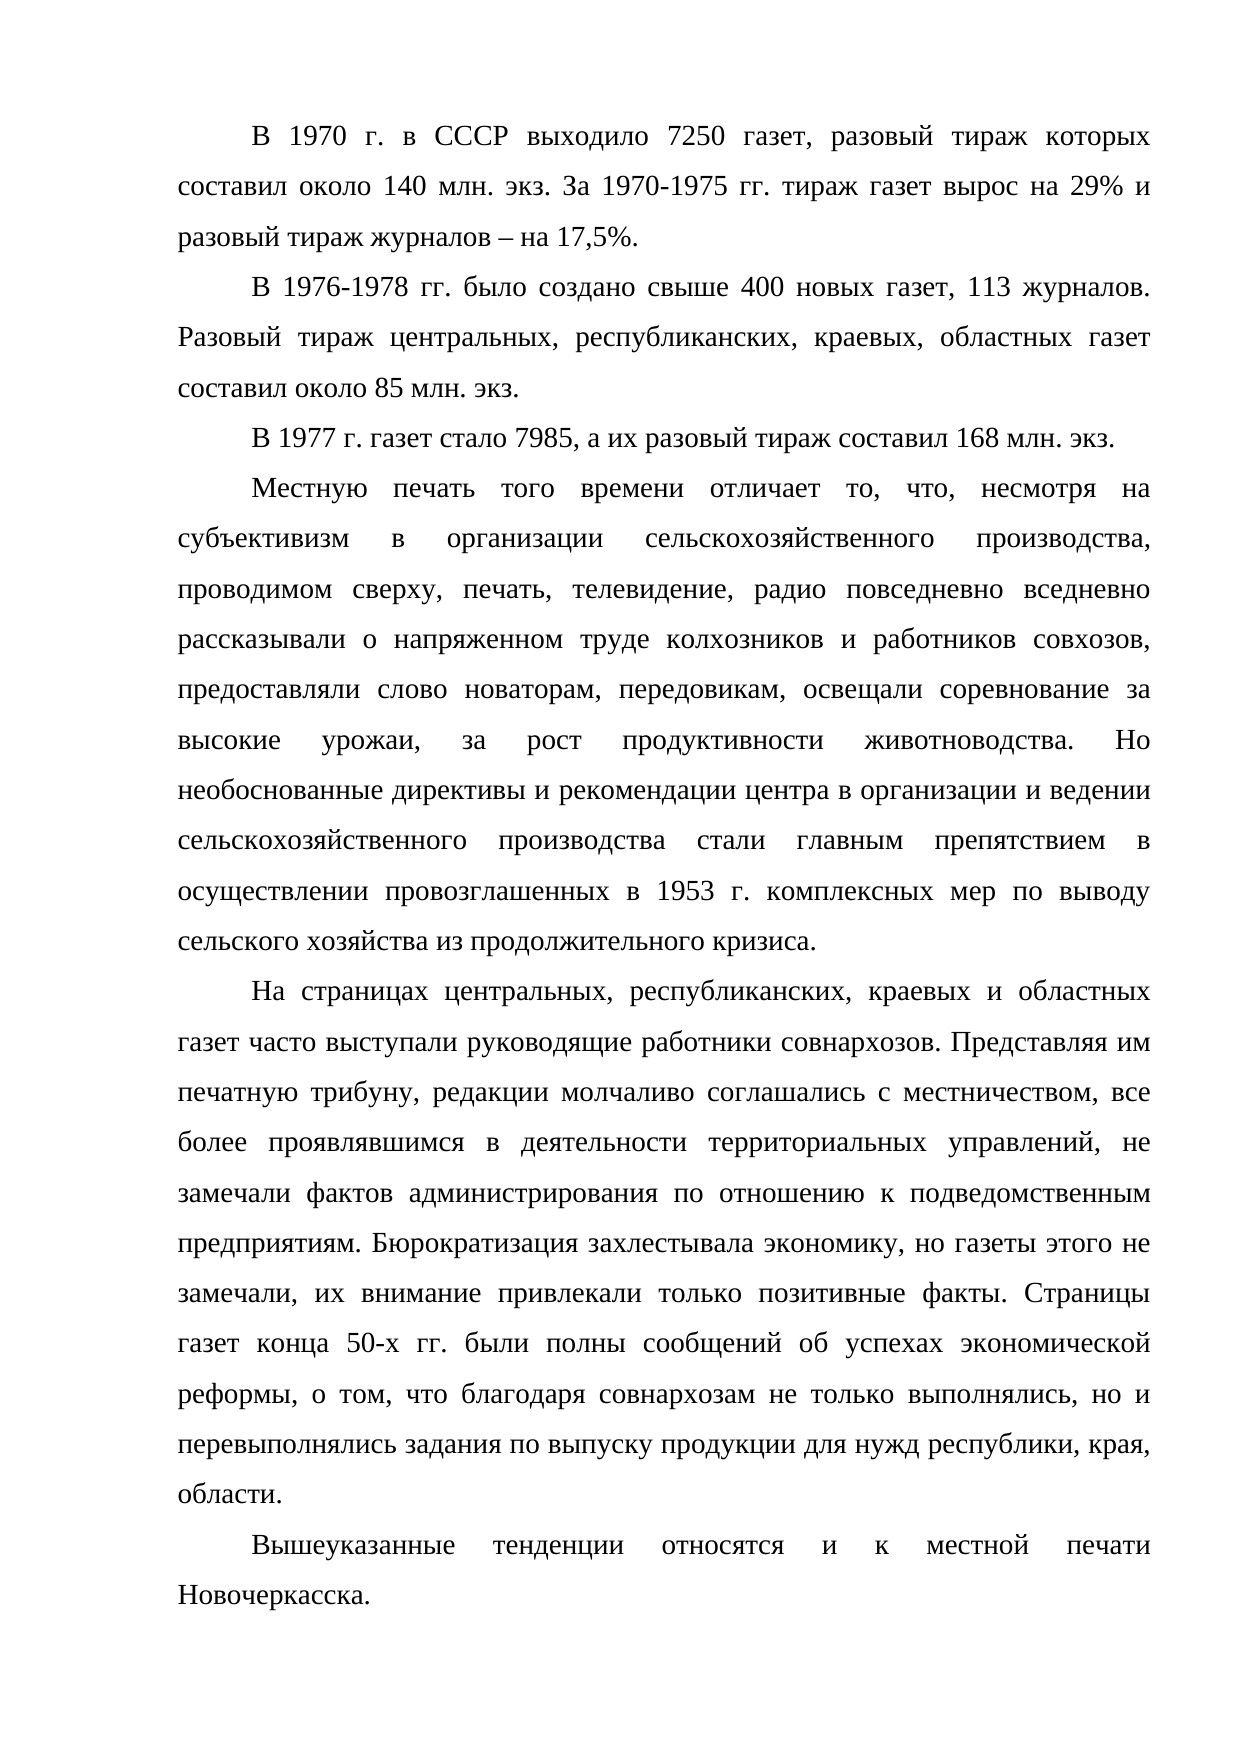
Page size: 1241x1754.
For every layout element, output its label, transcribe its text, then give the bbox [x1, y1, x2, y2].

text На страницах центральных, республиканских, краевых и областных газет часто выступали руководящие работники совнархозов. Представляя им печатную трибуну, редакции молчаливо соглашались с местничеством, все более проявлявшимся в деятельности территориальных управлений, не замечали фактов администрирования по отношению к подведомственным предприятиям. Бюрократизация захлестывала экономику, но газеты этого не замечали, их внимание привлекали только позитивные факты. Страницы газет конца 50-х гг. были полны сообщений об успехах экономической реформы, о том, что благодаря совнархозам не только выполнялись, но и перевыполнялись задания по выпуску продукции для нужд республики, края, области. [177, 973, 1152, 1510]
text В . в СССР выходило 7250 газет, разовый тираж которых составил около 140 млн. экз. За 1970-1975 гг. тираж газет вырос на 29% и разовый тираж журналов – на 17,5%. [177, 118, 1152, 252]
text Вышеуказанные тенденции относятся и к местной печати Новочеркасска. [177, 1527, 1152, 1611]
text В 1976-1978 гг. было создано свыше 400 новых газет, 113 журналов. Разовый тираж центральных, республиканских, краевых, областных газет составил около 85 млн. экз. [177, 269, 1152, 403]
text Местную печать того времени отличает то, что, несмотря на субъективизм в организации сельскохозяйственного производства, проводимом сверху, печать, телевидение, радио повседневно вседневно рассказывали о напряженном труде колхозников и работников совхозов, предоставляли слово новаторам, передовикам, освещали соревнование за высокие урожаи, за рост продуктивности животноводства. Но необоснованные директивы и рекомендации центра в организации и ведении сельскохозяйственного производства стали главным препятствием в осуществлении провозглашенных в . комплексных мер по выводу сельского хозяйства из продолжительного кризиса. [177, 470, 1152, 957]
text В . газет стало 7985, а их разовый тираж составил 168 млн. экз. [177, 420, 1152, 453]
